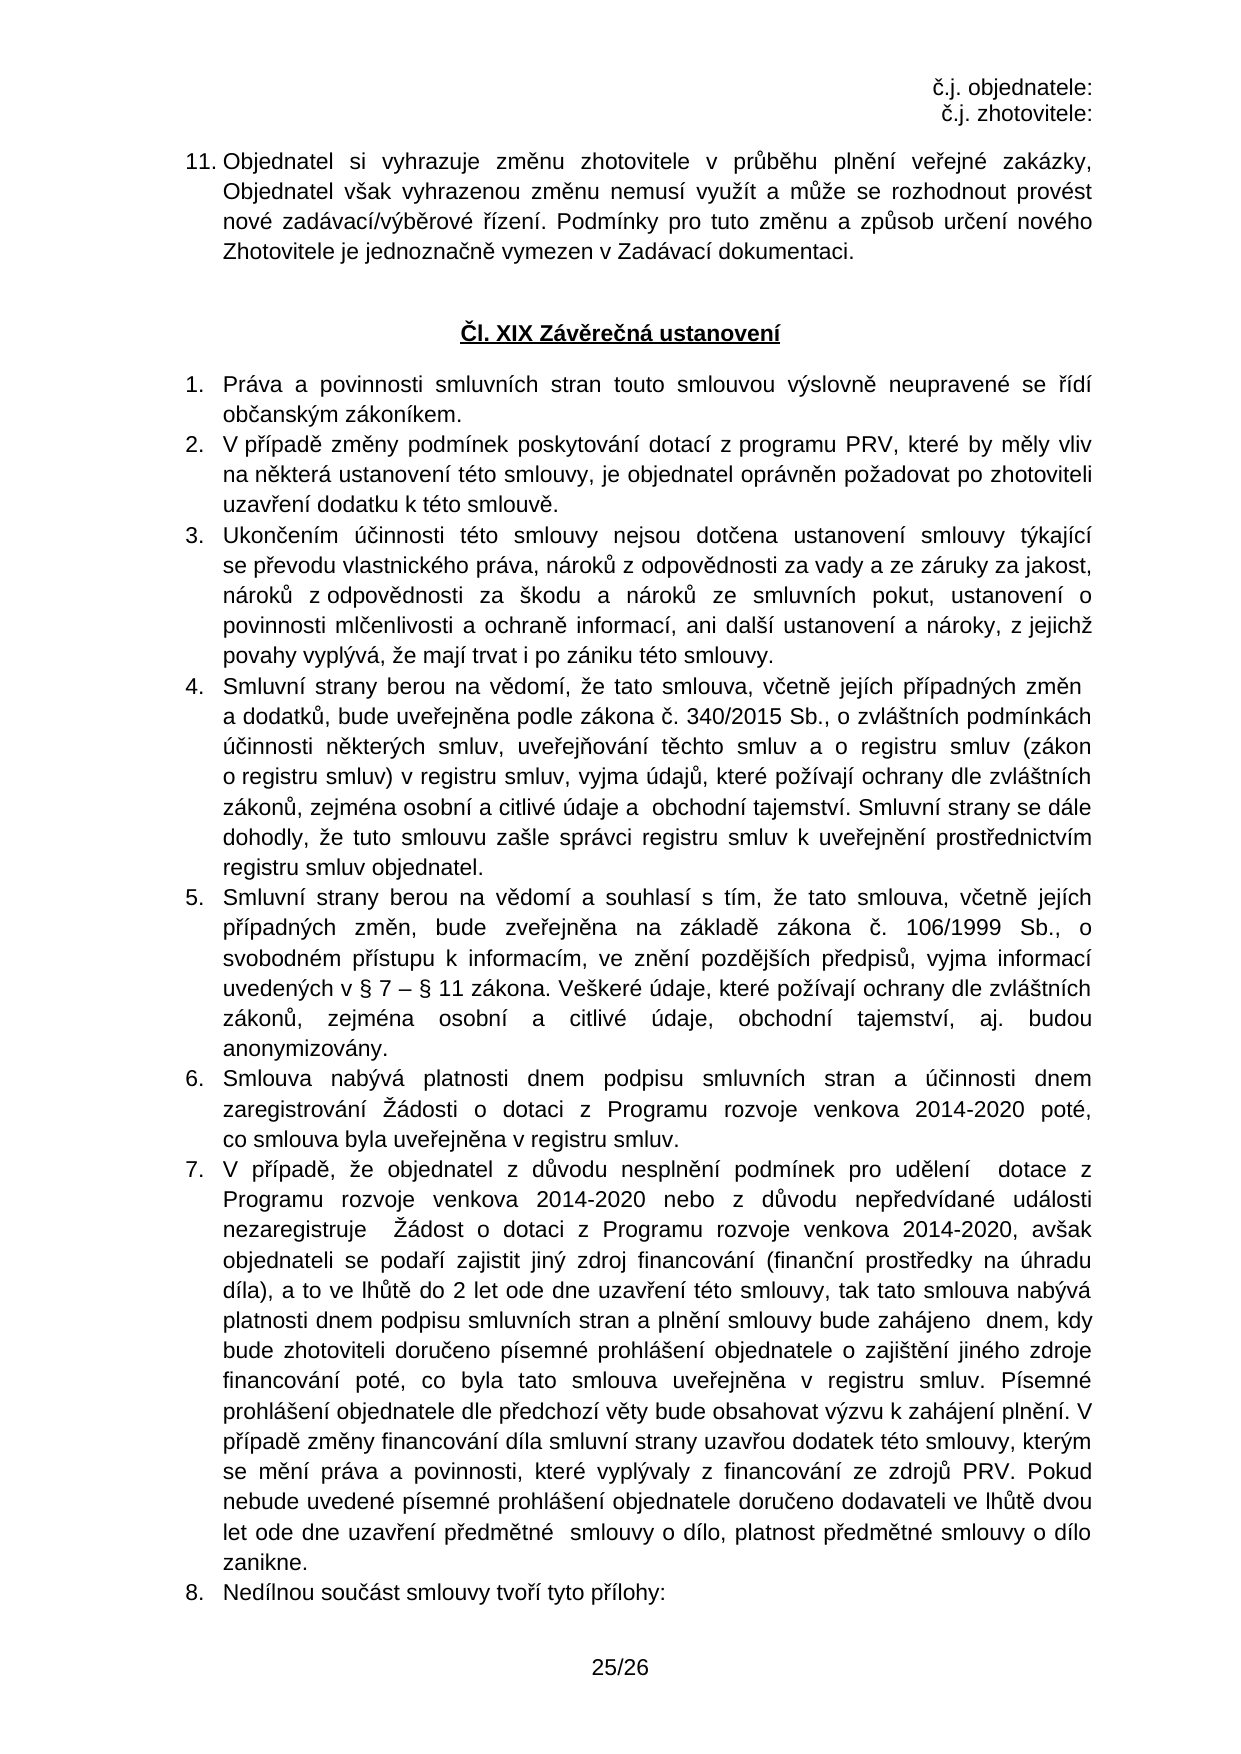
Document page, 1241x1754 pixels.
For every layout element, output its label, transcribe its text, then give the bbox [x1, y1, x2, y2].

list Smlouva nabývá platnosti dnem podpisu smluvních stran a účinnosti dnem zaregistrování Žádosti o dotaci z Programu rozvoje venkova 2014-2020 poté, co smlouva byla uveřejněna v registru smluv. [185, 1065, 1093, 1152]
list Ukončením účinnosti této smlouvy nejsou dotčena ustanovení smlouvy týkající se převodu vlastnického práva, nároků z odpovědnosti za vady a ze záruky za jakost, nároků z odpovědnosti za škodu a nároků ze smluvních pokut, ustanovení o povinnosti mlčenlivosti a ochraně informací, ani další ustanovení a nároky, z jejichž povahy vyplývá, že mají trvat i po zániku této smlouvy. [185, 522, 1093, 669]
list Smluvní strany berou na vědomí, že tato smlouva, včetně jejích případných změn a dodatků, bude uveřejněna podle zákona č. 340/2015 Sb., o zvláštních podmínkách účinnosti některých smluv, uveřejňování těchto smluv a o registru smluv (zákon o registru smluv) v registru smluv, vyjma údajů, které požívají ochrany dle zvláštních zákonů, zejména osobní a citlivé údaje a obchodní tajemství. Smluvní strany se dále dohodly, že tuto smlouvu zašle správci registru smluv k uveřejnění prostřednictvím registru smluv objednatel. [185, 673, 1093, 880]
list V případě, že objednatel z důvodu nesplnění podmínek pro udělení dotace z Programu rozvoje venkova 2014-2020 nebo z důvodu nepředvídané události nezaregistruje Žádost o dotaci z Programu rozvoje venkova 2014-2020, avšak objednateli se podaří zajistit jiný zdroj financování (finanční prostředky na úhradu díla), a to ve lhůtě do 2 let ode dne uzavření této smlouvy, tak tato smlouva nabývá platnosti dnem podpisu smluvních stran a plnění smlouvy bude zahájeno dnem, kdy bude zhotoviteli doručeno písemné prohlášení objednatele o zajištění jiného zdroje financování poté, co byla tato smlouva uveřejněna v registru smluv. Písemné prohlášení objednatele dle předchozí věty bude obsahovat výzvu k zahájení plnění. V případě změny financování díla smluvní strany uzavřou dodatek této smlouvy, kterým se mění práva a povinnosti, které vyplývaly z financování ze zdrojů PRV. Pokud nebude uvedené písemné prohlášení objednatele doručeno dodavateli ve lhůtě dvou let ode dne uzavření předmětné smlouvy o dílo, platnost předmětné smlouvy o dílo zanikne. [185, 1156, 1093, 1575]
list V případě změny podmínek poskytování dotací z programu PRV, které by měly vliv na některá ustanovení této smlouvy, je objednatel oprávněn požadovat po zhotoviteli uzavření dodatku k této smlouvě. [185, 431, 1093, 518]
list Smluvní strany berou na vědomí a souhlasí s tím, že tato smlouva, včetně jejích případných změn, bude zveřejněna na základě zákona č. 106/1999 Sb., o svobodném přístupu k informacím, ve znění pozdějších předpisů, vyjma informací uvedených v § 7 – § 11 zákona. Veškeré údaje, které požívají ochrany dle zvláštních zákonů, zejména osobní a citlivé údaje, obchodní tajemství, aj. budou anonymizovány. [185, 884, 1093, 1061]
list Práva a povinnosti smluvních stran touto smlouvou výslovně neupravené se řídí občanským zákoníkem. [185, 371, 1093, 427]
list Nedílnou součást smlouvy tvoří tyto přílohy: [185, 1579, 1093, 1605]
text Čl. XIX Závěrečná ustanovení [148, 319, 1093, 346]
list Objednatel si vyhrazuje změnu zhotovitele v průběhu plnění veřejné zakázky, Objednatel však vyhrazenou změnu nemusí využít a může se rozhodnout provést nové zadávací/výběrové řízení. Podmínky pro tuto změnu a způsob určení nového Zhotovitele je jednoznačně vymezen v Zadávací dokumentaci. [185, 148, 1093, 264]
